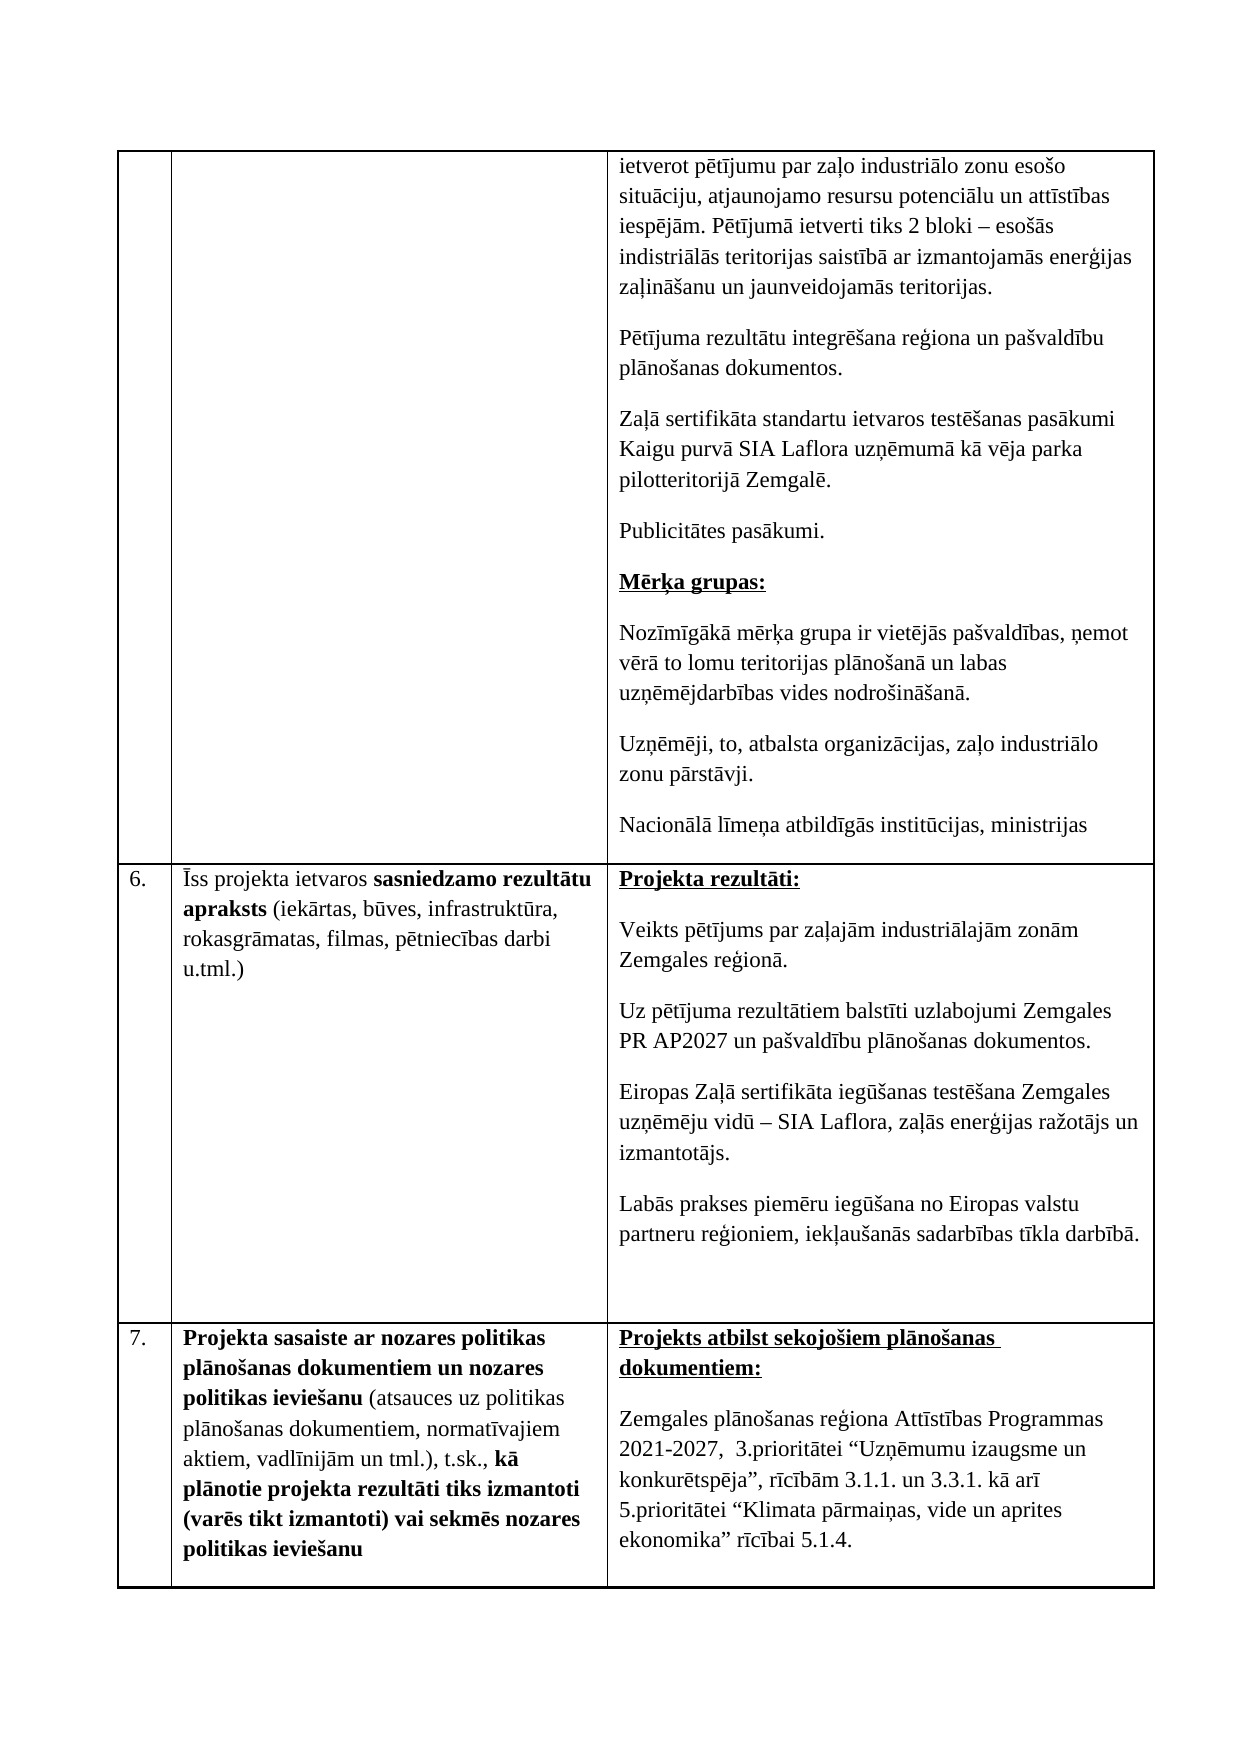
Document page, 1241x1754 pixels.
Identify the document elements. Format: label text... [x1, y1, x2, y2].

table_cell 7. [119, 1324, 171, 1586]
table_cell 6. [119, 865, 171, 1322]
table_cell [172, 152, 607, 862]
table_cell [608, 1324, 1153, 1586]
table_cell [172, 1324, 607, 1586]
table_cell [608, 152, 1153, 862]
table_cell Projekta rezultāti: Veikts pētījums par zaļajām industriālajām zonām Zemgales reģionā. Uz pētījuma rezultātiem balstīti uzlabojumi Zemgales PR AP2027 un pašvaldību plānošanas dokumentos. Eiropas Zaļā sertifikāta iegūšanas testēšana Zemgales uzņēmēju vidū – SIA Laflora, zaļās enerģijas ražotājs un izmantotājs. Labās prakses piemēru iegūšana no Eiropas valstu partneru reģioniem, iekļaušanās sadarbības tīkla darbībā. [608, 865, 1153, 1322]
table_cell 5. [119, 152, 171, 862]
table_cell Īss projekta ietvaros sasniedzamo rezultātu apraksts (iekārtas, būves, infrastruktūra, rokasgrāmatas, filmas, pētniecības darbi u.tml.) [172, 865, 607, 1322]
